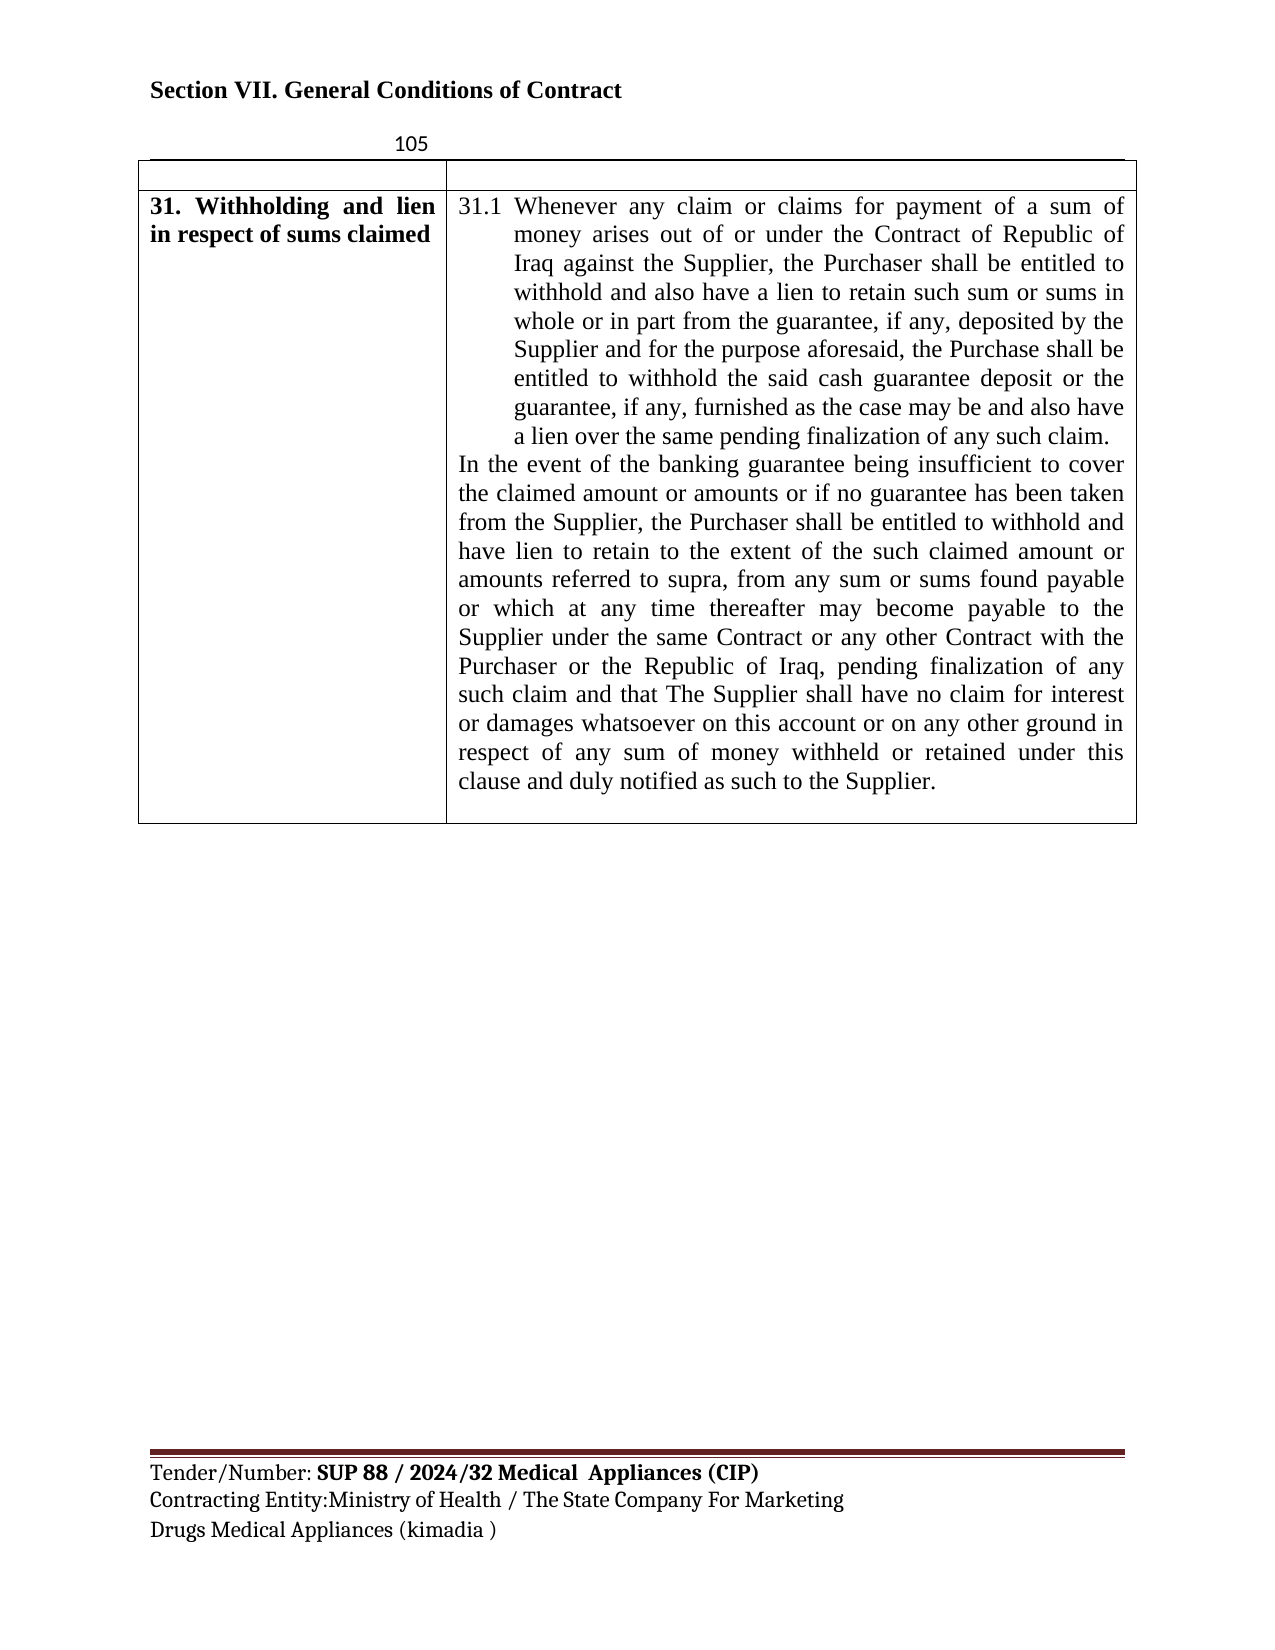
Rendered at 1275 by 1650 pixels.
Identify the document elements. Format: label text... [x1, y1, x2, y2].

table_cell [139, 161, 446, 190]
table_cell 31. Withholding and lien in respect of sums claimed [139, 191, 446, 823]
table_cell 31.1 Whenever any claim or claims for payment of a sum of money arises out of or under the Contract of Republic of Iraq against the Supplier, the Purchaser shall be entitled to withhold and also have a lien to retain such sum or sums in whole or in part from the guarantee, if any, deposited by the Supplier and for the purpose aforesaid, the Purchase shall be entitled to withhold the said cash guarantee deposit or the guarantee, if any, furnished as the case may be and also have a lien over the same pending finalization of any such claim. In the event of the banking guarantee being insufficient to cover the claimed amount or amounts or if no guarantee has been taken from the Supplier, the Purchaser shall be entitled to withhold and have lien to retain to the extent of the such claimed amount or amounts referred to supra, from any sum or sums found payable or which at any time thereafter may become payable to the Supplier under the same Contract or any other Contract with the Purchaser or the Republic of Iraq, pending finalization of any such claim and that The Supplier shall have no claim for interest or damages whatsoever on this account or on any other ground in respect of any sum of money withheld or retained under this clause and duly notified as such to the Supplier. [447, 191, 1136, 823]
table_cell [447, 161, 1136, 190]
